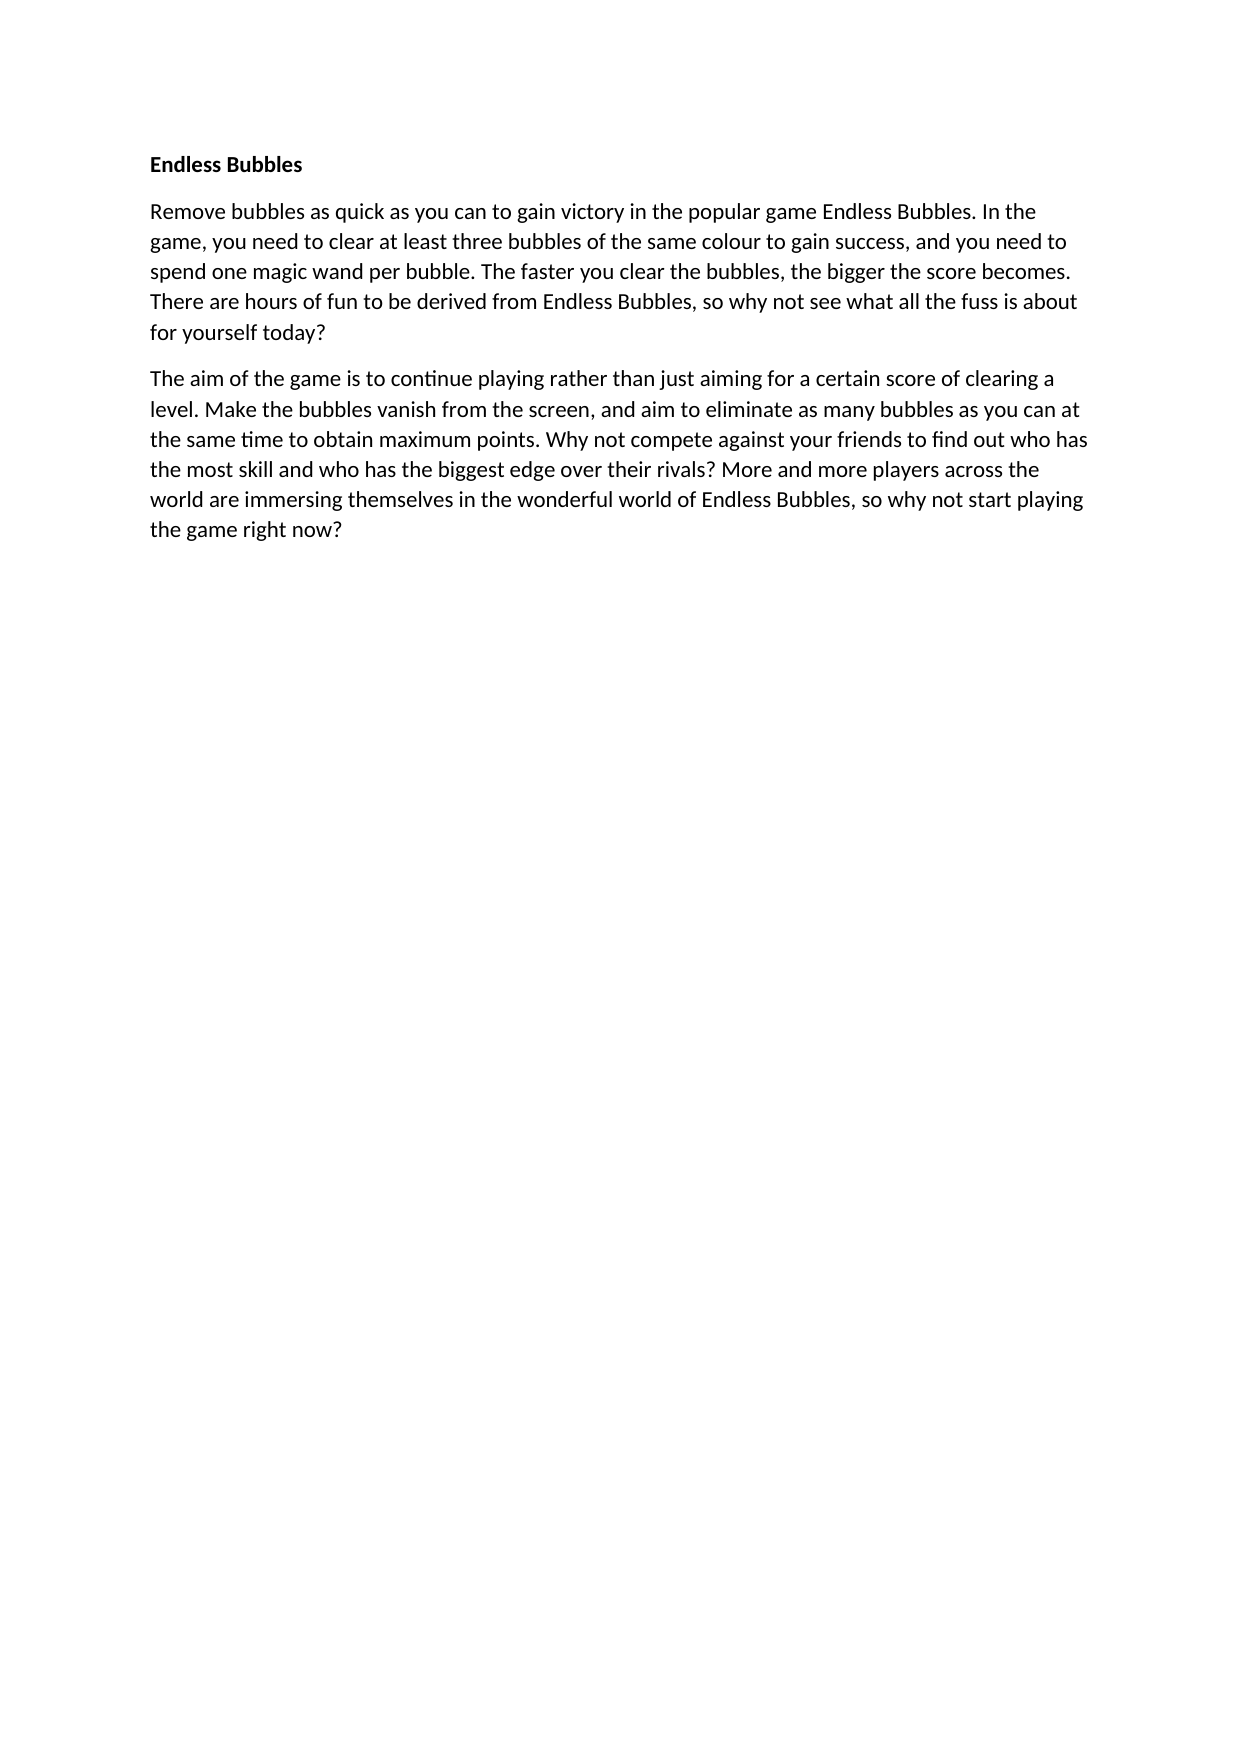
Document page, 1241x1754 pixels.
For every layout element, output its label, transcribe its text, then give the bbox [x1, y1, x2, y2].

text Remove bubbles as quick as you can to gain victory in the popular game Endless Bubbles. In the game, you need to clear at least three bubbles of the same colour to gain success, and you need to spend one magic wand per bubble. The faster you clear the bubbles, the bigger the score becomes. There are hours of fun to be derived from Endless Bubbles, so why not see what all the fuss is about for yourself today? [150, 197, 1090, 346]
text The aim of the game is to continue playing rather than just aiming for a certain score of clearing a level. Make the bubbles vanish from the screen, and aim to eliminate as many bubbles as you can at the same time to obtain maximum points. Why not compete against your friends to find out who has the most skill and who has the biggest edge over their rivals? More and more players across the world are immersing themselves in the wonderful world of Endless Bubbles, so why not start playing the game right now? [150, 364, 1090, 544]
text Endless Bubbles [150, 150, 1090, 178]
